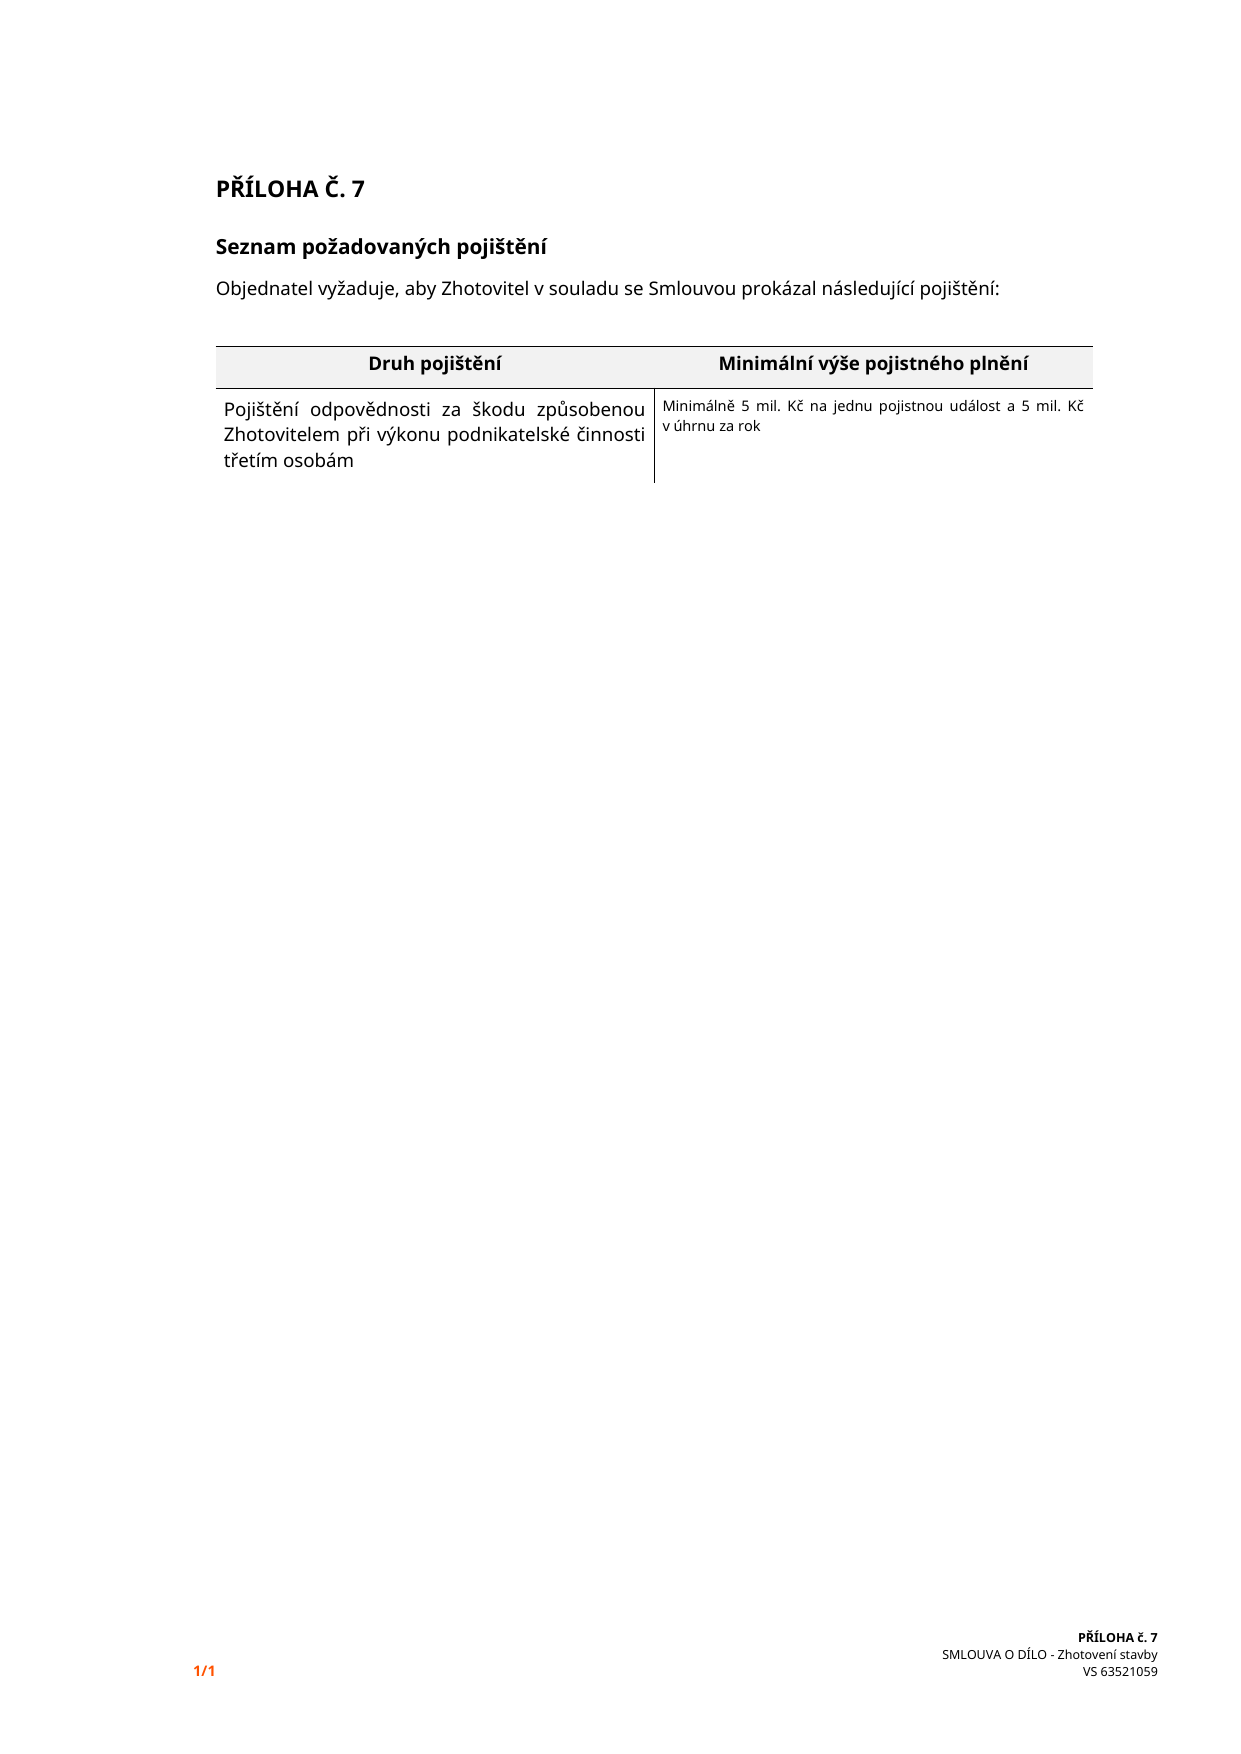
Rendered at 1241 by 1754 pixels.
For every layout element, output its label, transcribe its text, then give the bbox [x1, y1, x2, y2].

text Příloha č. 7 [216, 172, 1093, 204]
table_cell Pojištění odpovědnosti za škodu způsobenou Zhotovitelem při výkonu podnikatelské činnosti třetím osobám [216, 389, 654, 482]
table_header Minimální výše pojistného plnění [654, 347, 1093, 388]
table_header Druh pojištění [216, 347, 654, 388]
text Seznam požadovaných pojištění [216, 232, 1093, 260]
table_cell Minimálně 5 mil. Kč na jednu pojistnou událost a 5 mil. Kč v úhrnu za rok [655, 389, 1093, 482]
text Objednatel vyžaduje, aby Zhotovitel v souladu se Smlouvou prokázal následující pojištění: [216, 276, 1093, 301]
